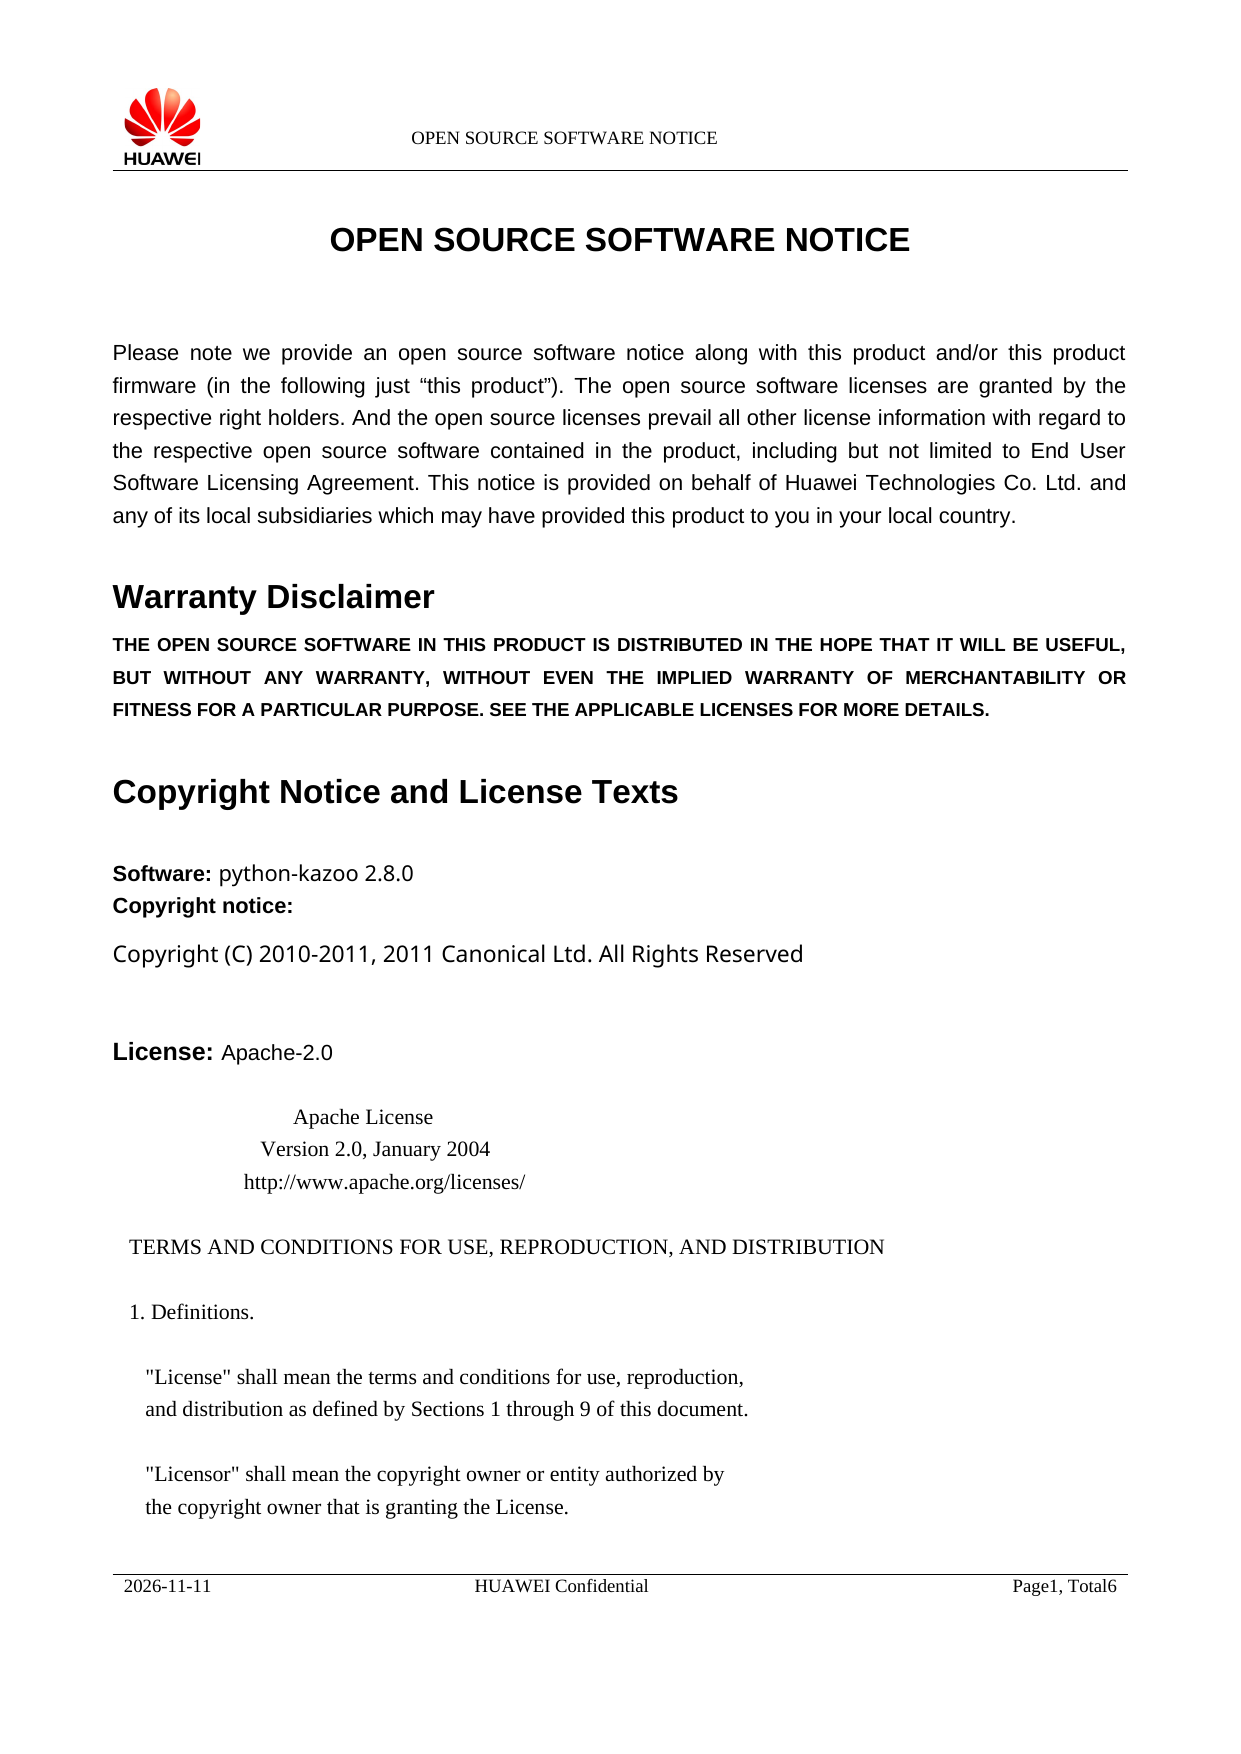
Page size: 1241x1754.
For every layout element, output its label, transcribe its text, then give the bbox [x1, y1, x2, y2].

picture [124, 88, 201, 165]
text Copyright notice: Copyright (C) 2010-2011, 2011 Canonical Ltd. All Rights Reserved [112, 889, 1128, 1019]
text Please note we provide an open source software notice along with this product and/or this product firmware (in the following just “this product”). The open source software licenses are granted by the respective right holders. And the open source licenses prevail all other license information with regard to the respective open source software contained in the product, including but not limited to End User Software Licensing Agreement. This notice is provided on behalf of Huawei Technologies Co. Ltd. and any of its local subsidiaries which may have provided this product to you in your local country. [112, 336, 1128, 531]
title Software: python-kazoo 2.8.0 [112, 856, 1128, 889]
text License: Apache-2.0 [112, 1035, 1128, 1068]
text The open source software in this product is distributed in the hope that it will be useful, but WITHOUT ANY WARRANTY, without even the implied warranty of MERCHANTABILITY or FITNESS FOR A PARTICULAR PURPOSE. See the applicable licenses for more details. [112, 629, 1128, 726]
text Warranty Disclaimer [112, 564, 1128, 629]
text OPEN SOURCE SOFTWARE NOTICE [112, 206, 1128, 271]
text Copyright Notice and License Texts [112, 759, 1128, 824]
